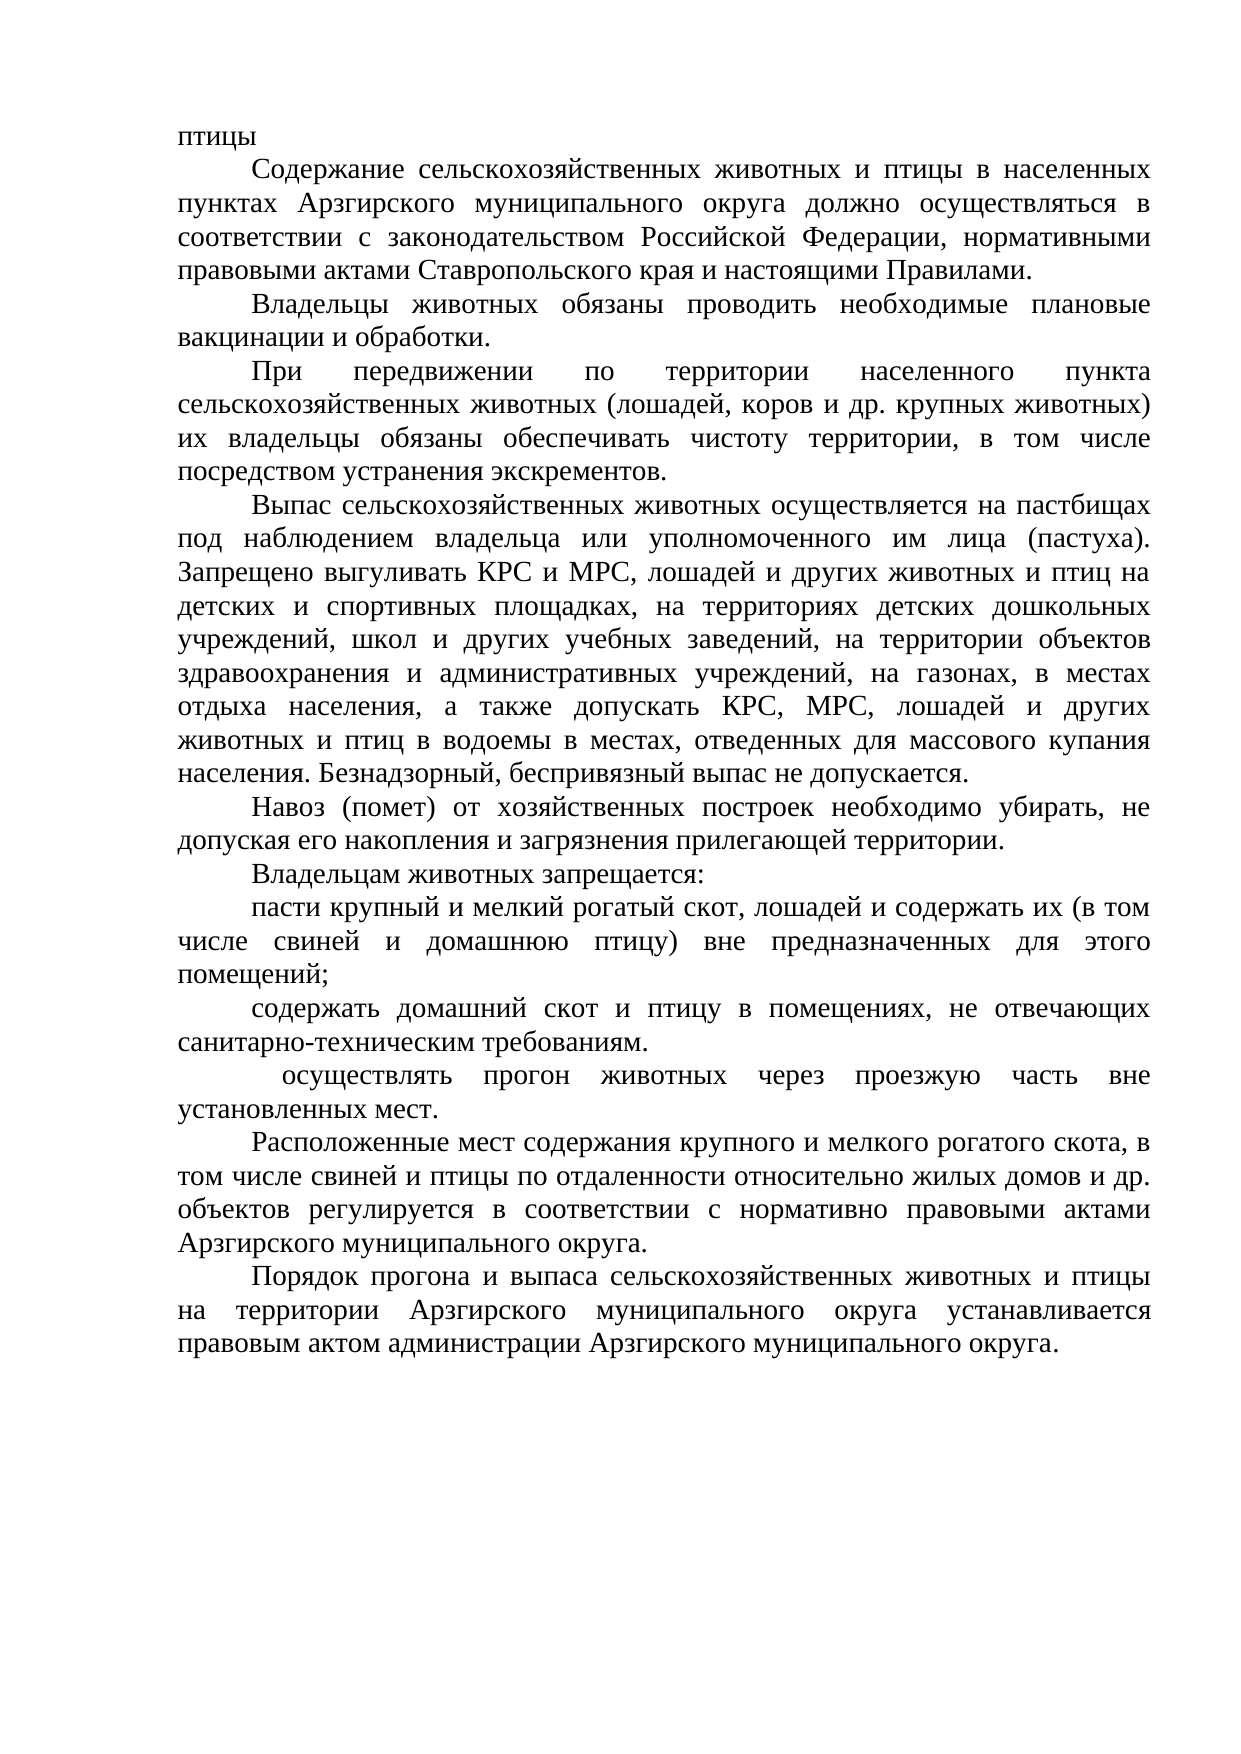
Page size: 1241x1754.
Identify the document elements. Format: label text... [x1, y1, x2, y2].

text Владельцы животных обязаны проводить необходимые плановые вакцинации и обработки. [177, 286, 1152, 353]
text Содержание сельскохозяйственных животных и птицы в населенных пунктах Арзгирского муниципального округа должно осуществляться в соответствии с законодательством Российской Федерации, нормативными правовыми актами Ставропольского края и настоящими Правилами. [177, 152, 1152, 286]
text содержать домашний скот и птицу в помещениях, не отвечающих санитарно-техническим требованиям. [177, 990, 1152, 1057]
text осуществлять прогон животных через проезжую часть вне установленных мест. [177, 1057, 1152, 1124]
text Расположенные мест содержания крупного и мелкого рогатого скота, в том числе свиней и птицы по отдаленности относительно жилых домов и др. объектов регулируется в соответствии с нормативно правовыми актами Арзгирского муниципального округа. [177, 1124, 1152, 1258]
text Выпас сельскохозяйственных животных осуществляется на пастбищах под наблюдением владельца или уполномоченного им лица (пастуха). Запрещено выгуливать КРС и МРС, лошадей и других животных и птиц на детских и спортивных площадках, на территориях детских дошкольных учреждений, школ и других учебных заведений, на территории объектов здравоохранения и административных учреждений, на газонах, в местах отдыха населения, а также допускать КРС, МРС, лошадей и других животных и птиц в водоемы в местах, отведенных для массового купания населения. Безнадзорный, беспривязный выпас не допускается. [177, 487, 1152, 789]
text При передвижении по территории населенного пункта сельскохозяйственных животных (лошадей, коров и др. крупных животных) их владельцы обязаны обеспечивать чистоту территории, в том числе посредством устранения экскрементов. [177, 353, 1152, 487]
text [177, 118, 1152, 152]
text Навоз (помет) от хозяйственных построек необходимо убирать, не допуская его накопления и загрязнения прилегающей территории. [177, 789, 1152, 856]
text Порядок прогона и выпаса сельскохозяйственных животных и птицы на территории Арзгирского муниципального округа устанавливается правовым актом администрации Арзгирского муниципального округа. [177, 1258, 1152, 1359]
text Владельцам животных запрещается: [177, 856, 1152, 889]
text пасти крупный и мелкий рогатый скот, лошадей и содержать их (в том числе свиней и домашнюю птицу) вне предназначенных для этого помещений; [177, 889, 1152, 990]
